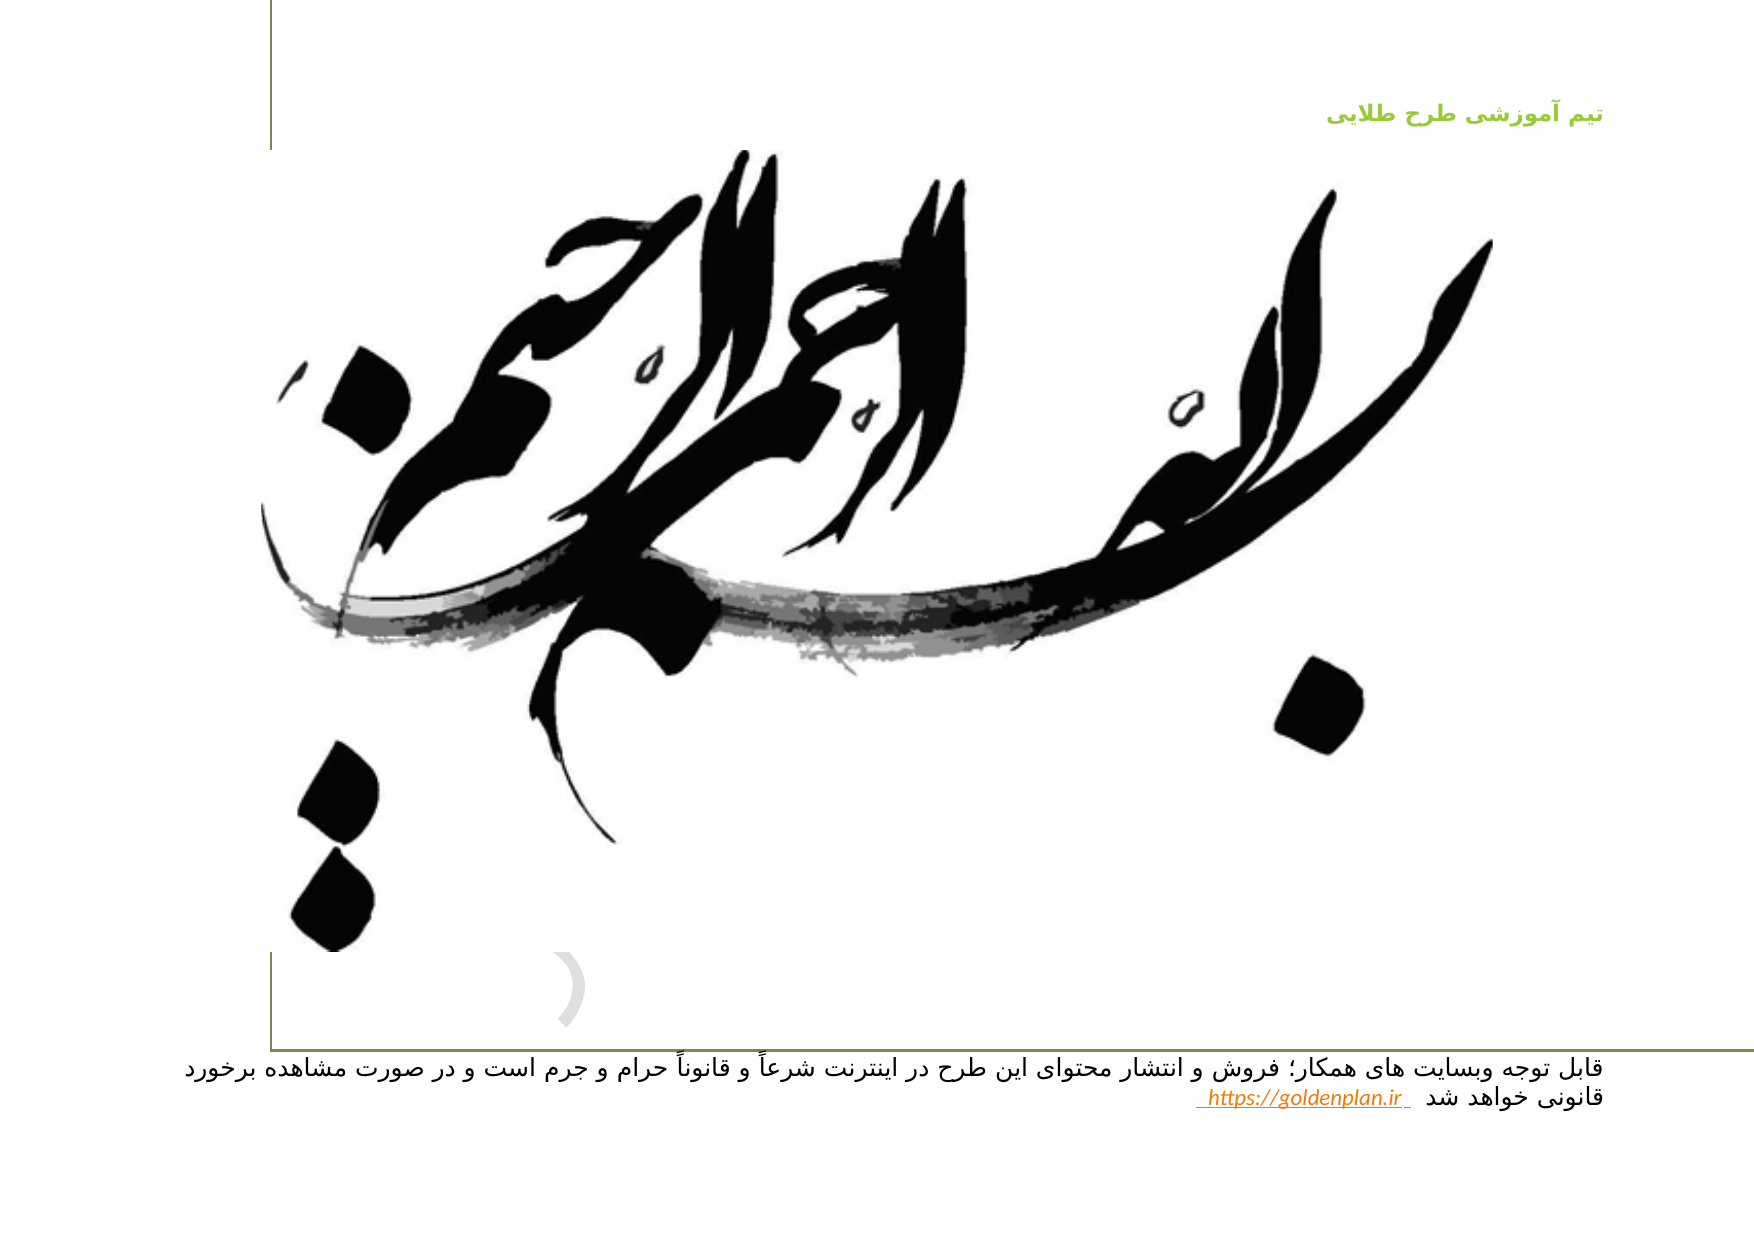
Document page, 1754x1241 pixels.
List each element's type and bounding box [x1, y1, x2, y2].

picture [261, 150, 1493, 952]
